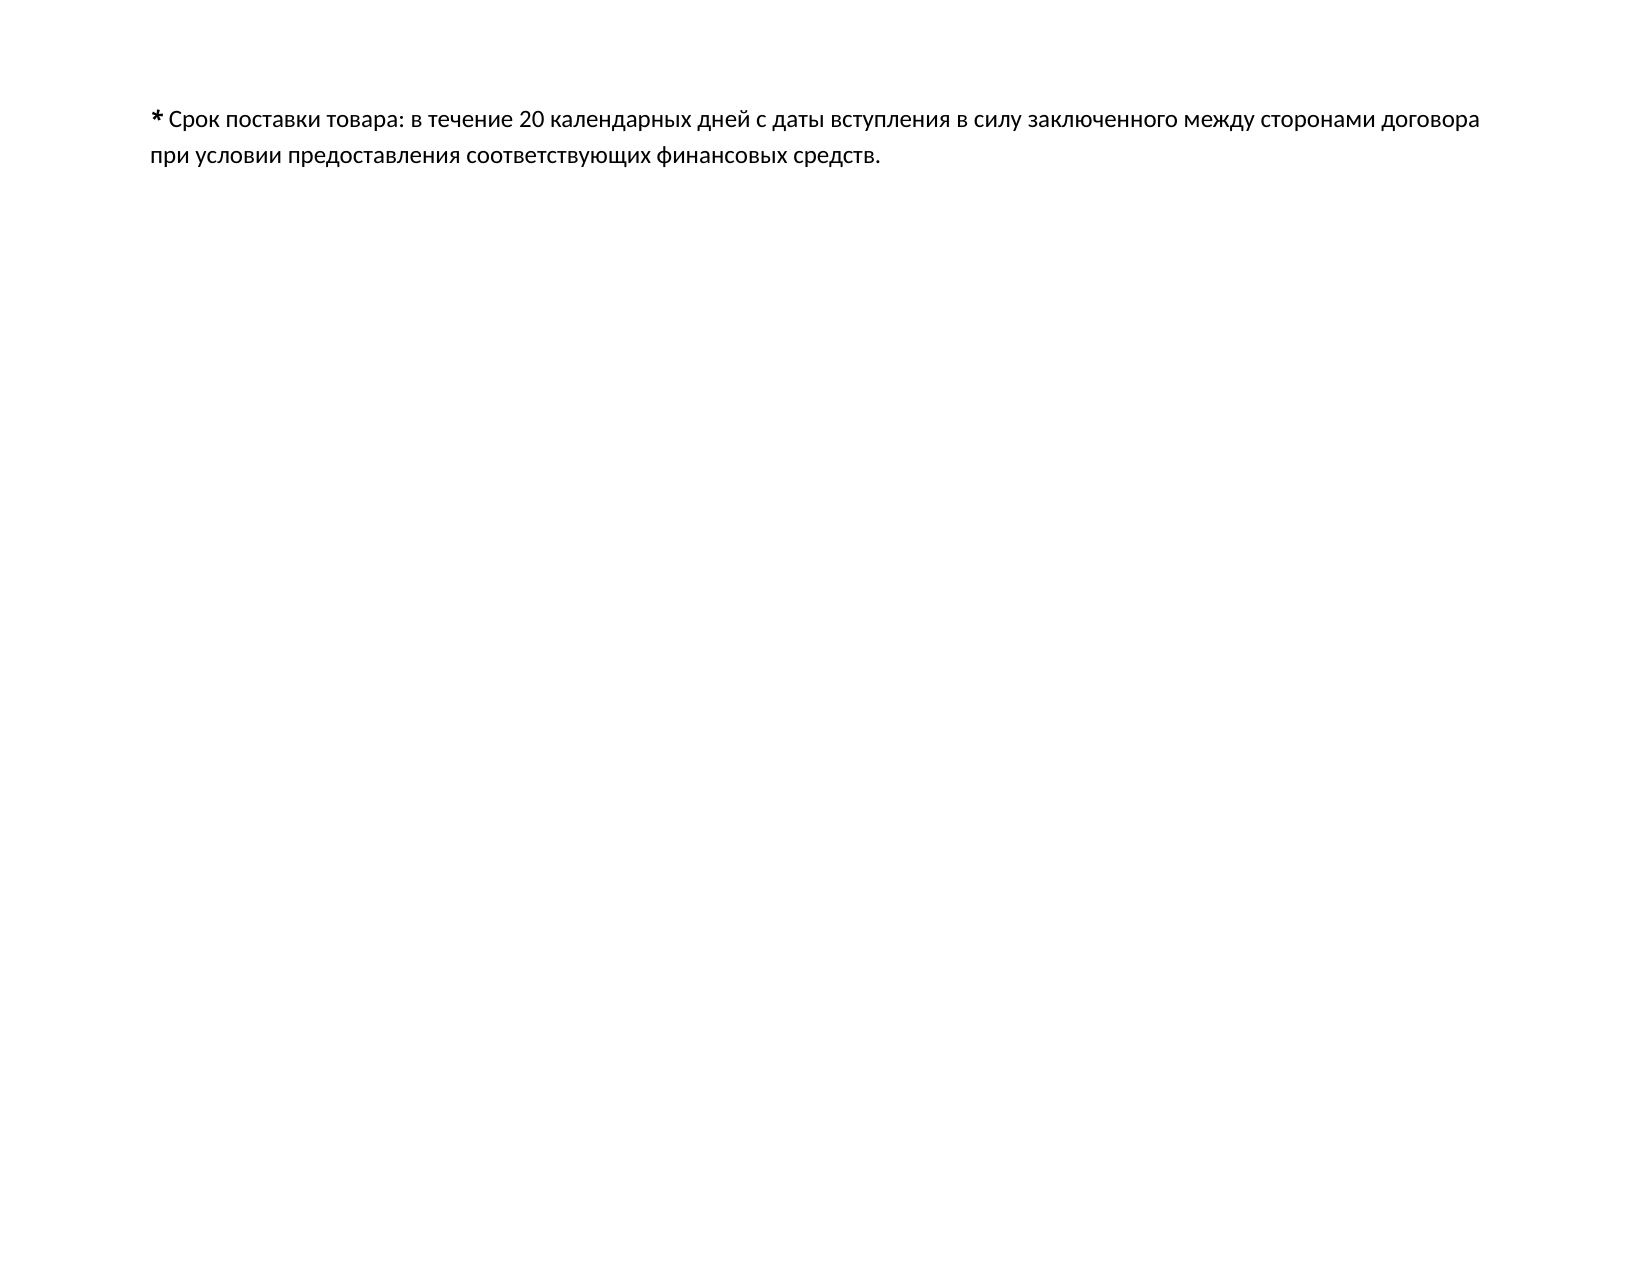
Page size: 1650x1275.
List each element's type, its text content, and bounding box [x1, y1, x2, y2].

text * Срок поставки товара: в течение 20 календарных дней с даты вступления в силу заключенного между сторонами договора при условии предоставления соответствующих финансовых средств. [150, 103, 1500, 170]
